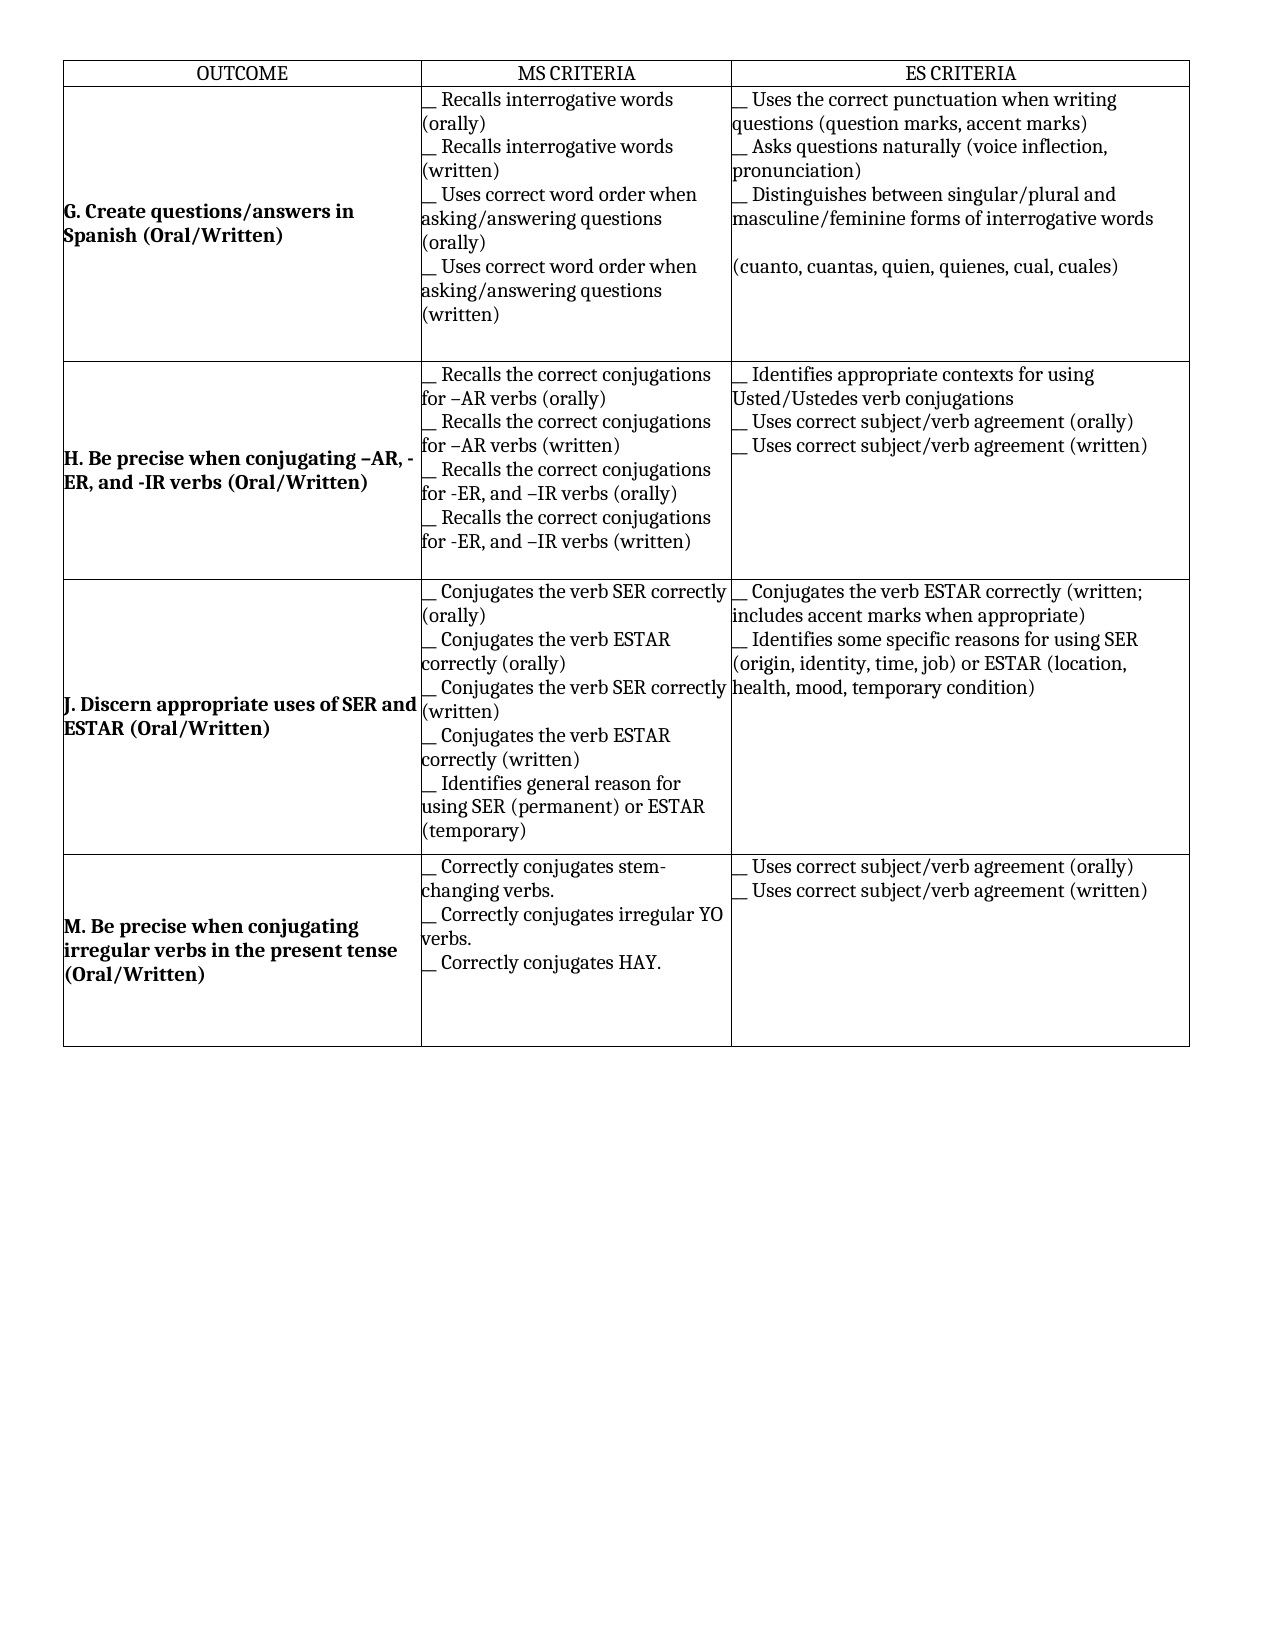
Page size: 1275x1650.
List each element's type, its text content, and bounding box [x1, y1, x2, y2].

table_header OUTCOME [64, 61, 421, 86]
table_cell J. Discern appropriate uses of SER and ESTAR (Oral/Written) [64, 580, 421, 853]
table_cell __ Recalls interrogative words (orally) __ Recalls interrogative words (written) __ Uses correct word order when asking/answering questions (orally) __ Uses correct word order when asking/answering questions (written) [422, 87, 731, 361]
table_cell __ Recalls the correct conjugations for –AR verbs (orally) __ Recalls the correct conjugations for –AR verbs (written) __ Recalls the correct conjugations for -ER, and –IR verbs (orally) __ Recalls the correct conjugations for -ER, and –IR verbs (written) [422, 362, 731, 578]
table_cell __ Uses the correct punctuation when writing questions (question marks, accent marks) __ Asks questions naturally (voice inflection, pronunciation) __ Distinguishes between singular/plural and masculine/feminine forms of interrogative words (cuanto, cuantas, quien, quienes, cual, cuales) [732, 87, 1189, 361]
table_header MS CRITERIA [422, 61, 731, 86]
table_cell H. Be precise when conjugating –AR, -ER, and -IR verbs (Oral/Written) [64, 362, 421, 578]
table_cell G. Create questions/answers in Spanish (Oral/Written) [64, 87, 421, 361]
table_cell __ Correctly conjugates stem-changing verbs. __ Correctly conjugates irregular YO verbs. __ Correctly conjugates HAY. [422, 855, 731, 1046]
table_cell __ Conjugates the verb ESTAR correctly (written; includes accent marks when appropriate) __ Identifies some specific reasons for using SER (origin, identity, time, job) or ESTAR (location, health, mood, temporary condition) [732, 580, 1189, 853]
table_cell __ Identifies appropriate contexts for using Usted/Ustedes verb conjugations __ Uses correct subject/verb agreement (orally) __ Uses correct subject/verb agreement (written) [732, 362, 1189, 578]
table_header ES CRITERIA [732, 61, 1189, 86]
table_cell M. Be precise when conjugating irregular verbs in the present tense (Oral/Written) [64, 855, 421, 1046]
table_cell __ Conjugates the verb SER correctly (orally) __ Conjugates the verb ESTAR correctly (orally) __ Conjugates the verb SER correctly (written) __ Conjugates the verb ESTAR correctly (written) __ Identifies general reason for using SER (permanent) or ESTAR (temporary) [422, 580, 731, 853]
table_cell __ Uses correct subject/verb agreement (orally) __ Uses correct subject/verb agreement (written) [732, 855, 1189, 1046]
